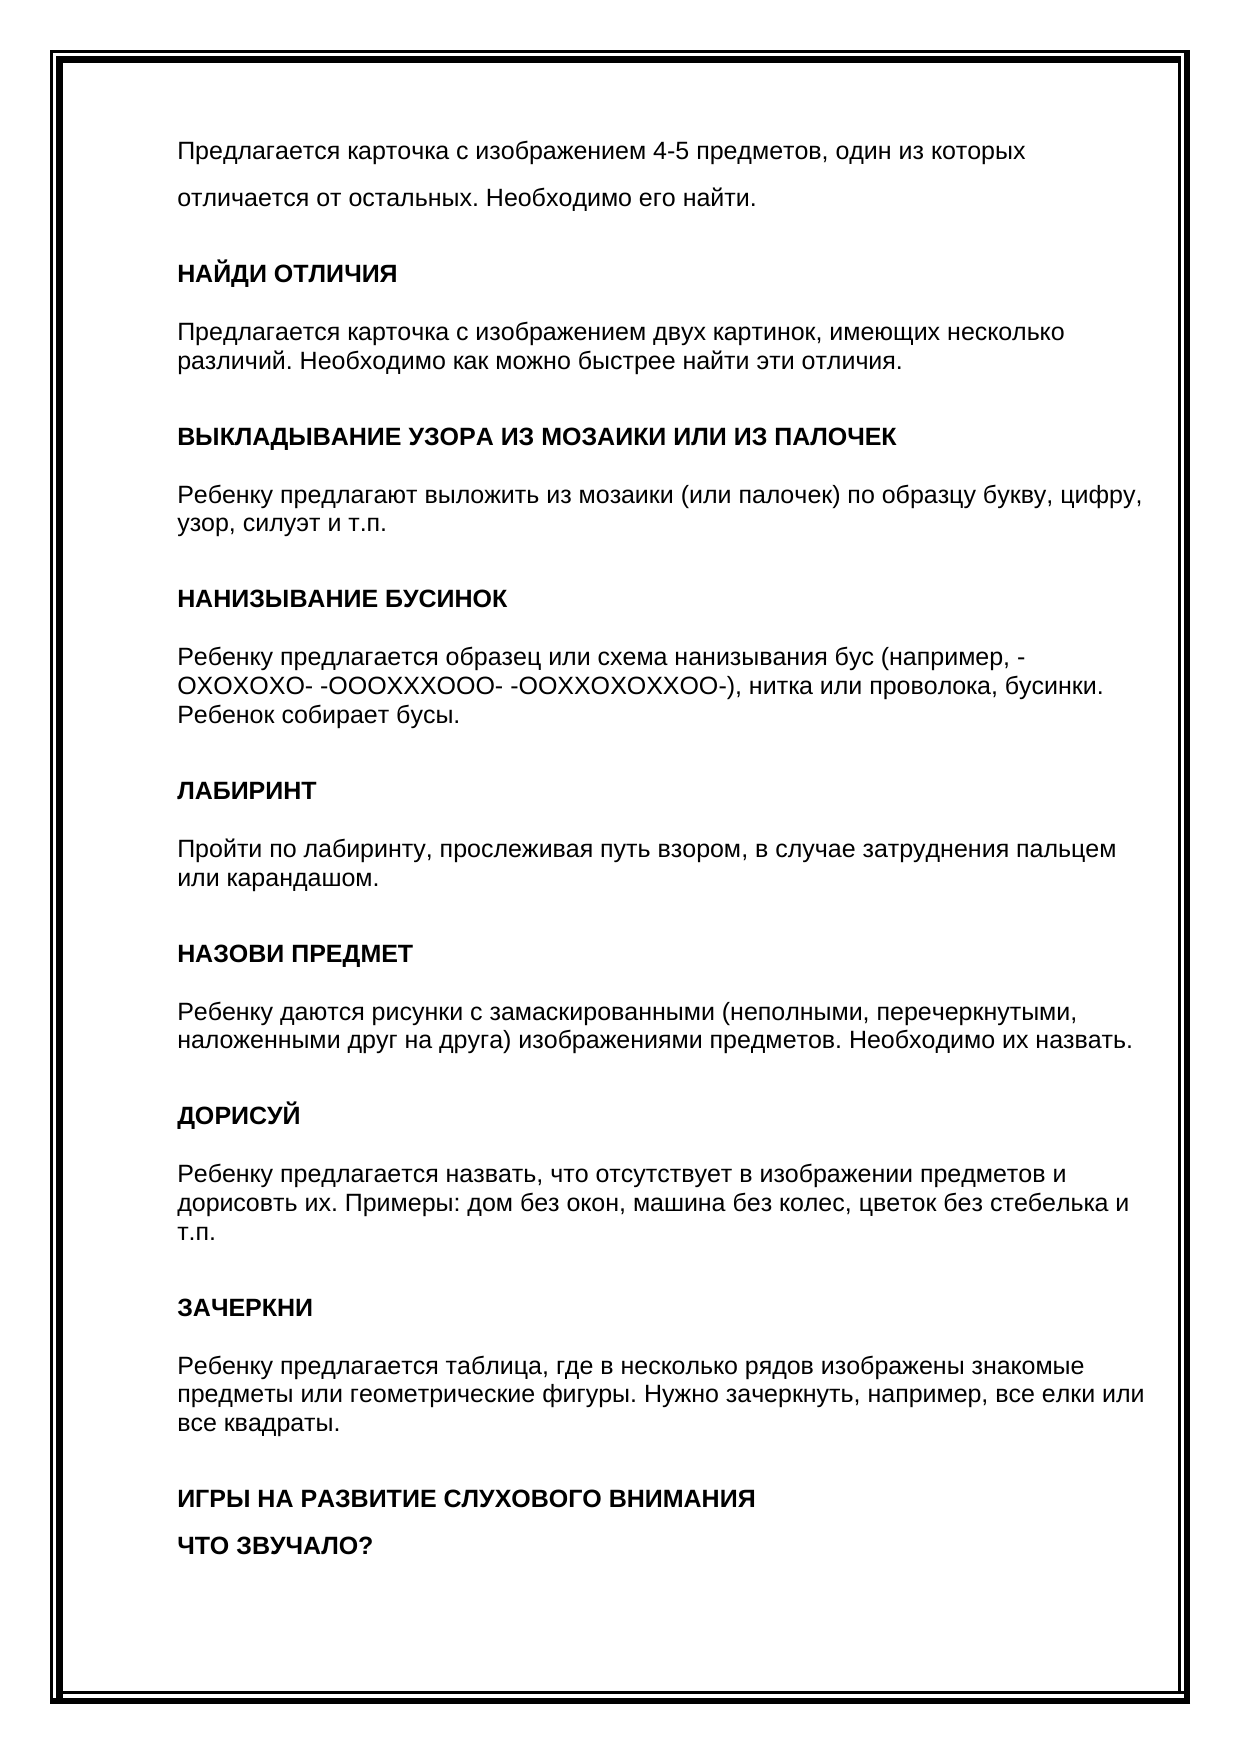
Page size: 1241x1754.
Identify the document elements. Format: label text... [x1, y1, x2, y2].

text ВЫКЛАДЫВАНИЕ УЗОРА ИЗ МОЗАИКИ ИЛИ ИЗ ПАЛОЧЕК [177, 404, 1152, 451]
text Ребенку предлагается образец или схема нанизывания бус (например, -ОХОХОХО- -ОООХХХООО- -ООХХОХОХХОО-), нитка или проволока, бусинки. Ребенок собирает бусы. [177, 642, 1152, 729]
text Предлагается карточка с изображением 4-5 предметов, один из которых отличается от остальных. Необходимо его найти. [177, 118, 1152, 212]
text ЗАЧЕРКНИ [177, 1275, 1152, 1322]
text ЛАБИРИНТ [177, 758, 1152, 805]
text Ребенку даются рисунки с замаскированными (неполными, перечеркнутыми, наложенными друг на друга) изображениями предметов. Необходимо их назвать. [177, 997, 1152, 1054]
text Ребенку предлагается таблица, где в несколько рядов изображены знакомые предметы или геометрические фигуры. Нужно зачеркнуть, например, все елки или все квадраты. [177, 1351, 1152, 1437]
text Предлагается карточка с изображением двух картинок, имеющих несколько различий. Необходимо как можно быстрее найти эти отличия. [177, 317, 1152, 374]
text Ребенку предлагается назвать, что отсутствует в изображении предметов и дорисовть их. Примеры: дом без окон, машина без колес, цветок без стебелька и т.п. [177, 1159, 1152, 1246]
text НАЙДИ ОТЛИЧИЯ [177, 241, 1152, 288]
text НАНИЗЫВАНИЕ БУСИНОК [177, 566, 1152, 613]
text Ребенку предлагают выложить из мозаики (или палочек) по образцу букву, цифру, узор, силуэт и т.п. [177, 480, 1152, 537]
text Пройти по лабиринту, прослеживая путь взором, в случае затруднения пальцем или карандашом. [177, 834, 1152, 891]
text ИГРЫ НА РАЗВИТИЕ СЛУХОВОГО ВНИМАНИЯ ЧТО ЗВУЧАЛО? [177, 1466, 1152, 1560]
text НАЗОВИ ПРЕДМЕТ [177, 921, 1152, 967]
text ДОРИСУЙ [177, 1083, 1152, 1130]
